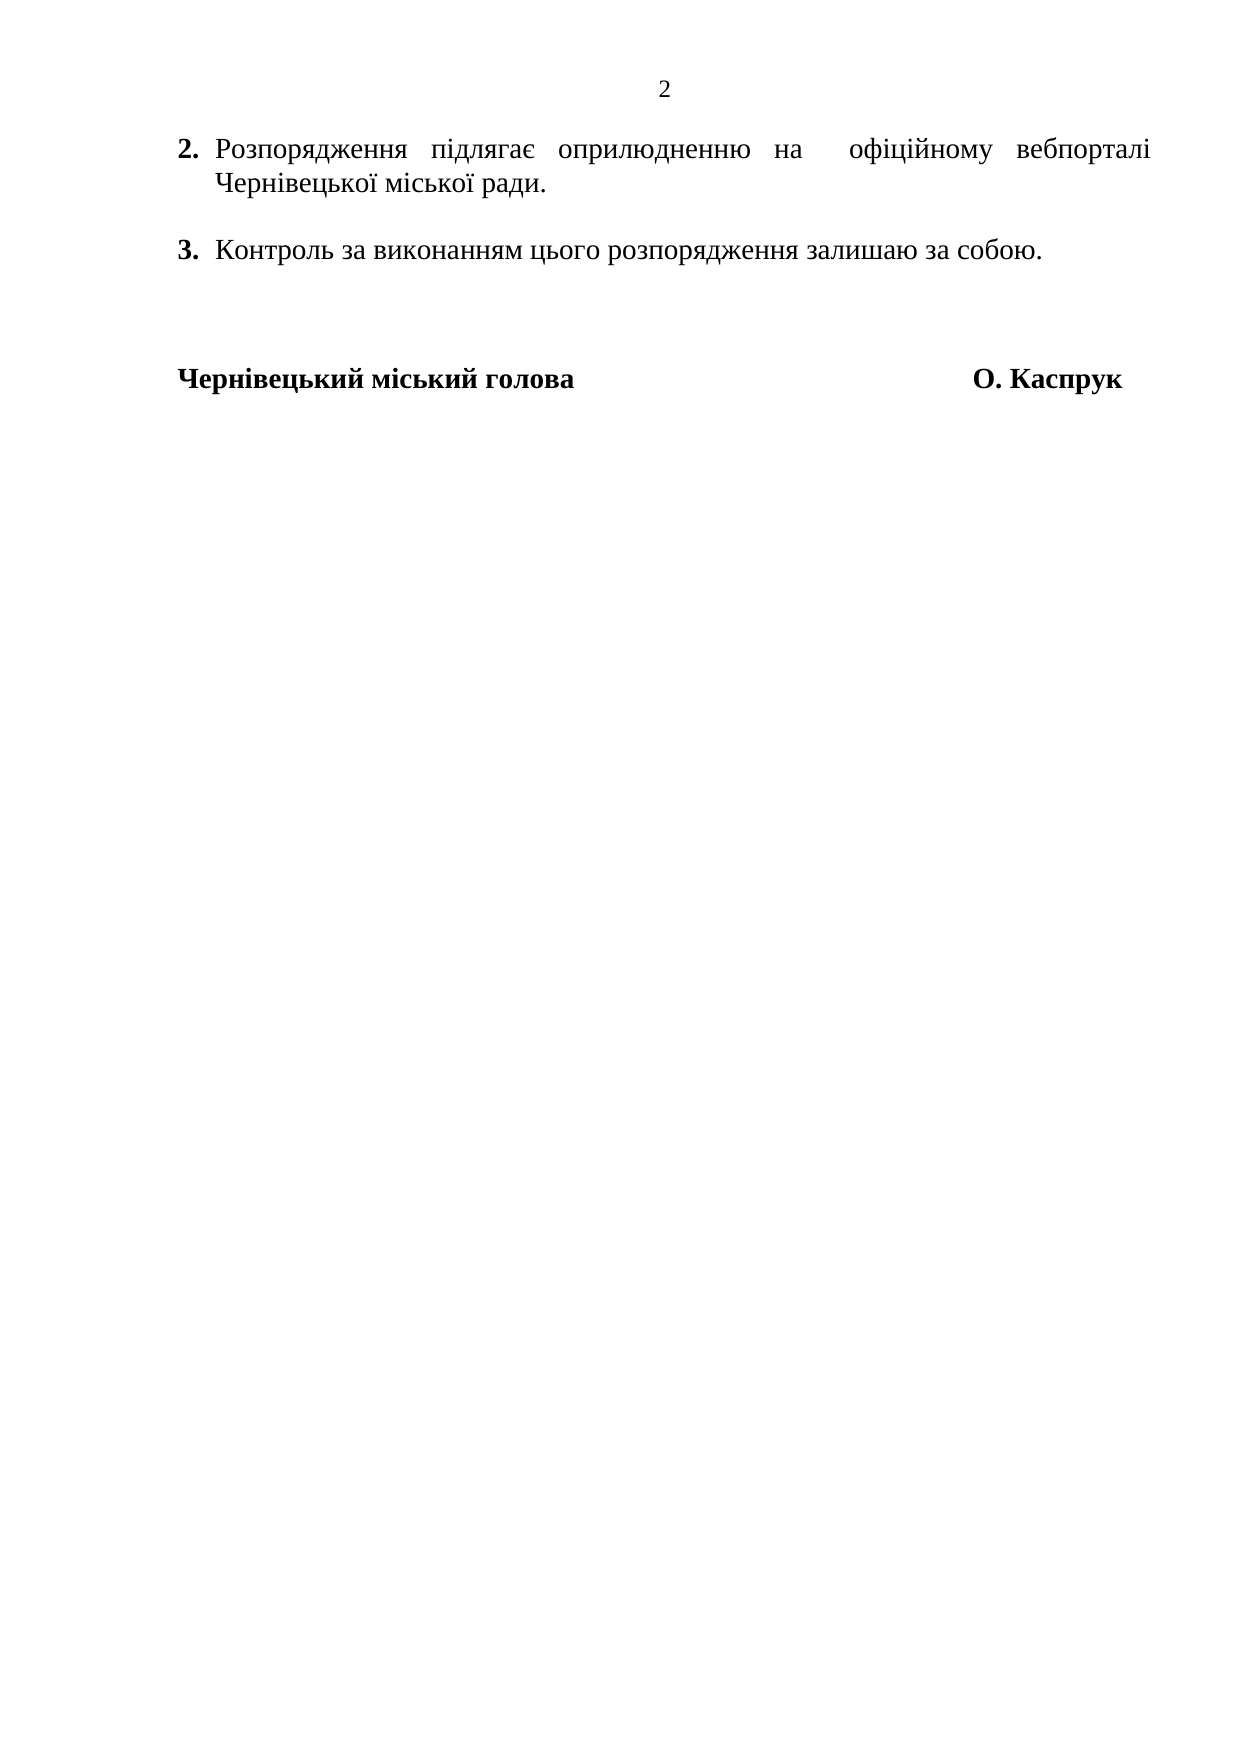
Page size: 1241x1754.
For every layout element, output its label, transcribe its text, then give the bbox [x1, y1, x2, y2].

list Розпорядження підлягає оприлюдненню на офіційному вебпорталі Чернівецької міської ради. [177, 131, 1152, 198]
list Контроль за виконанням цього розпорядження залишаю за собою. [177, 232, 1152, 265]
text Чернівецький міський голова О. Каспрук [177, 361, 1152, 395]
